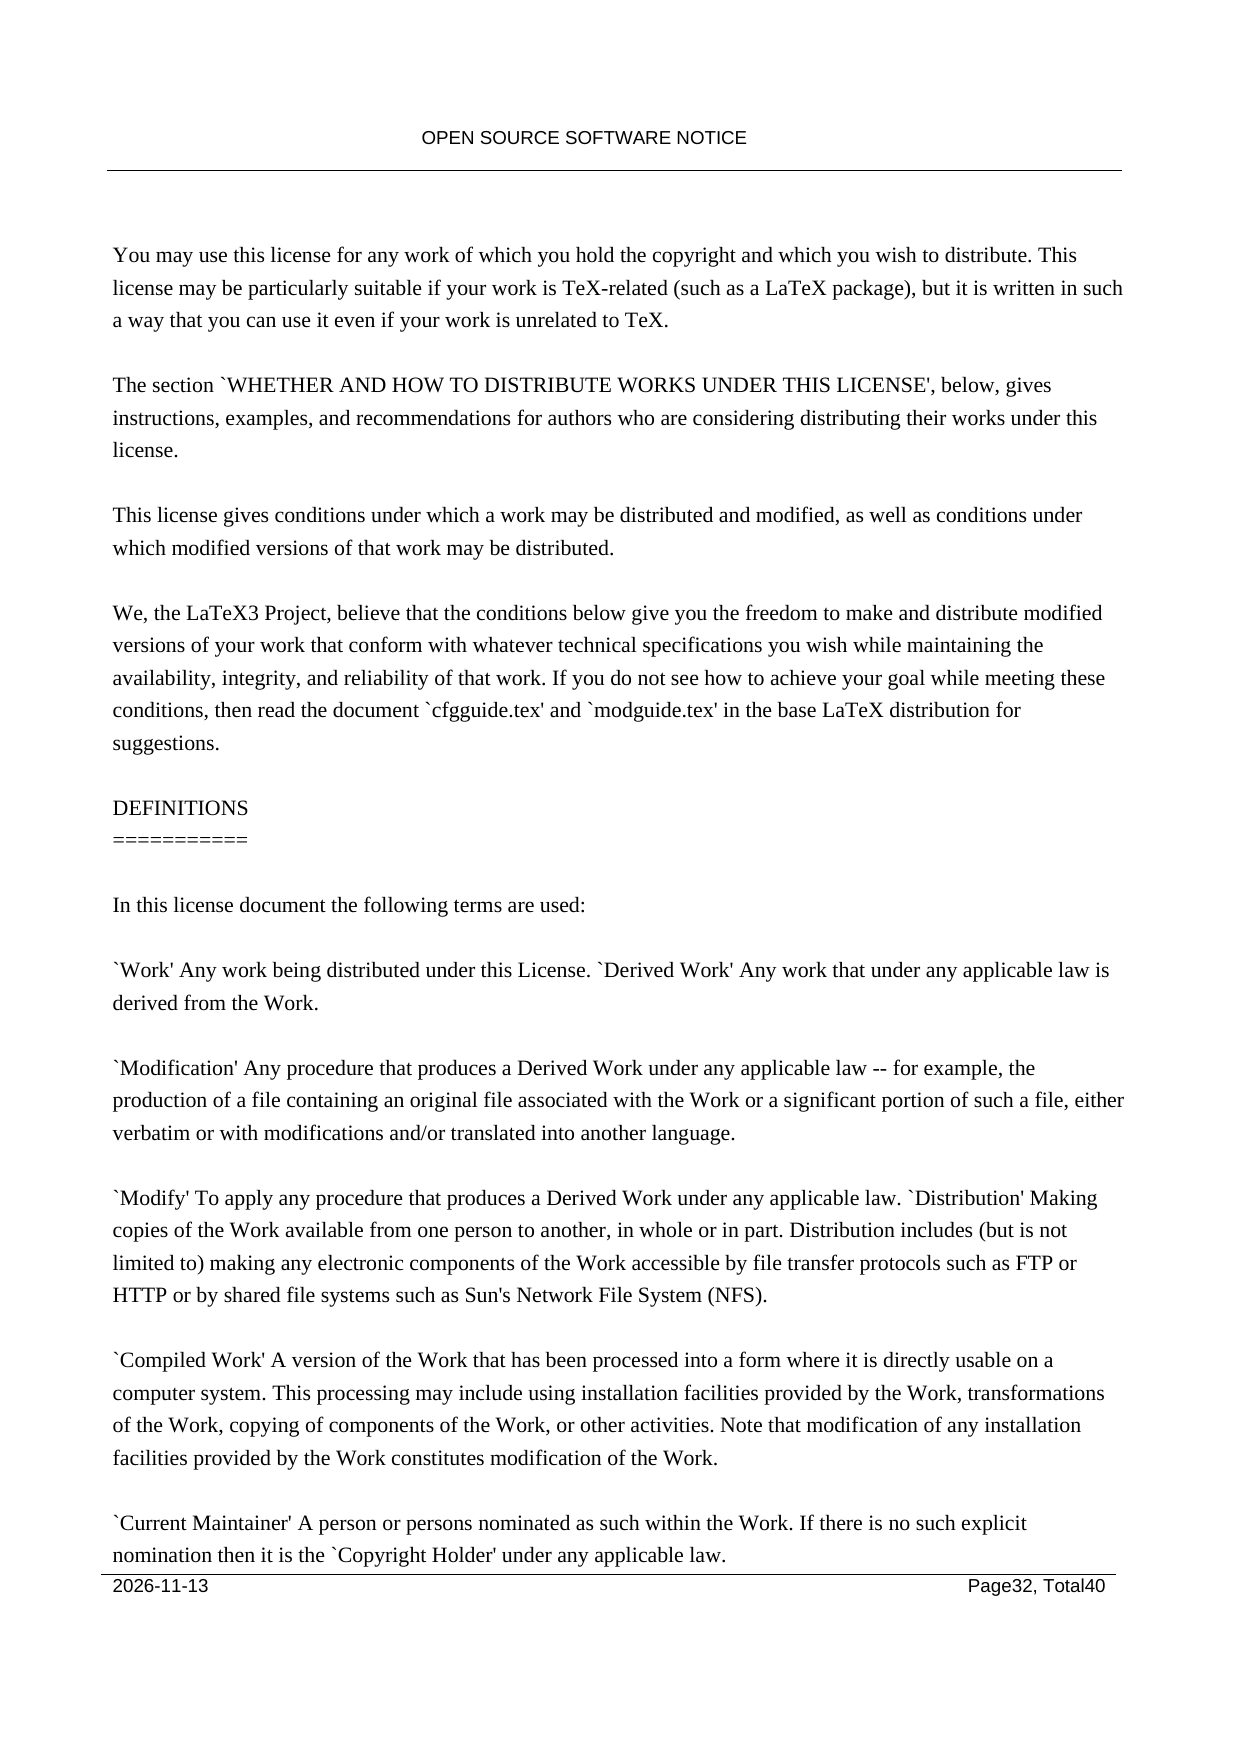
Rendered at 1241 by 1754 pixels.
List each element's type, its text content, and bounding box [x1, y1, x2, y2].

text `Modification' Any procedure that produces a Derived Work under any applicable law -- for example, the production of a file containing an original file associated with the Work or a significant portion of such a file, either verbatim or with modifications and/or translated into another language. [112, 1051, 1128, 1149]
text In this license document the following terms are used: [112, 889, 1128, 921]
text =========== [112, 824, 1128, 856]
text This license gives conditions under which a work may be distributed and modified, as well as conditions under which modified versions of that work may be distributed. [112, 499, 1128, 564]
text DEFINITIONS [112, 791, 1128, 824]
text `Work' Any work being distributed under this License. `Derived Work' Any work that under any applicable law is derived from the Work. [112, 954, 1128, 1019]
text You may use this license for any work of which you hold the copyright and which you wish to distribute. This license may be particularly suitable if your work is TeX-related (such as a LaTeX package), but it is written in such a way that you can use it even if your work is unrelated to TeX. [112, 239, 1128, 336]
text We, the LaTeX3 Project, believe that the conditions below give you the freedom to make and distribute modified versions of your work that conform with whatever technical specifications you wish while maintaining the availability, integrity, and reliability of that work. If you do not see how to achieve your goal while meeting these conditions, then read the document `cfgguide.tex' and `modguide.tex' in the base LaTeX distribution for suggestions. [112, 596, 1128, 759]
text `Compiled Work' A version of the Work that has been processed into a form where it is directly usable on a computer system. This processing may include using installation facilities provided by the Work, transformations of the Work, copying of components of the Work, or other activities. Note that modification of any installation facilities provided by the Work constitutes modification of the Work. [112, 1344, 1128, 1474]
text `Current Maintainer' A person or persons nominated as such within the Work. If there is no such explicit nomination then it is the `Copyright Holder' under any applicable law. [112, 1506, 1128, 1571]
text `Modify' To apply any procedure that produces a Derived Work under any applicable law. `Distribution' Making copies of the Work available from one person to another, in whole or in part. Distribution includes (but is not limited to) making any electronic components of the Work accessible by file transfer protocols such as FTP or HTTP or by shared file systems such as Sun's Network File System (NFS). [112, 1181, 1128, 1311]
text The section `WHETHER AND HOW TO DISTRIBUTE WORKS UNDER THIS LICENSE', below, gives instructions, examples, and recommendations for authors who are considering distributing their works under this license. [112, 369, 1128, 466]
